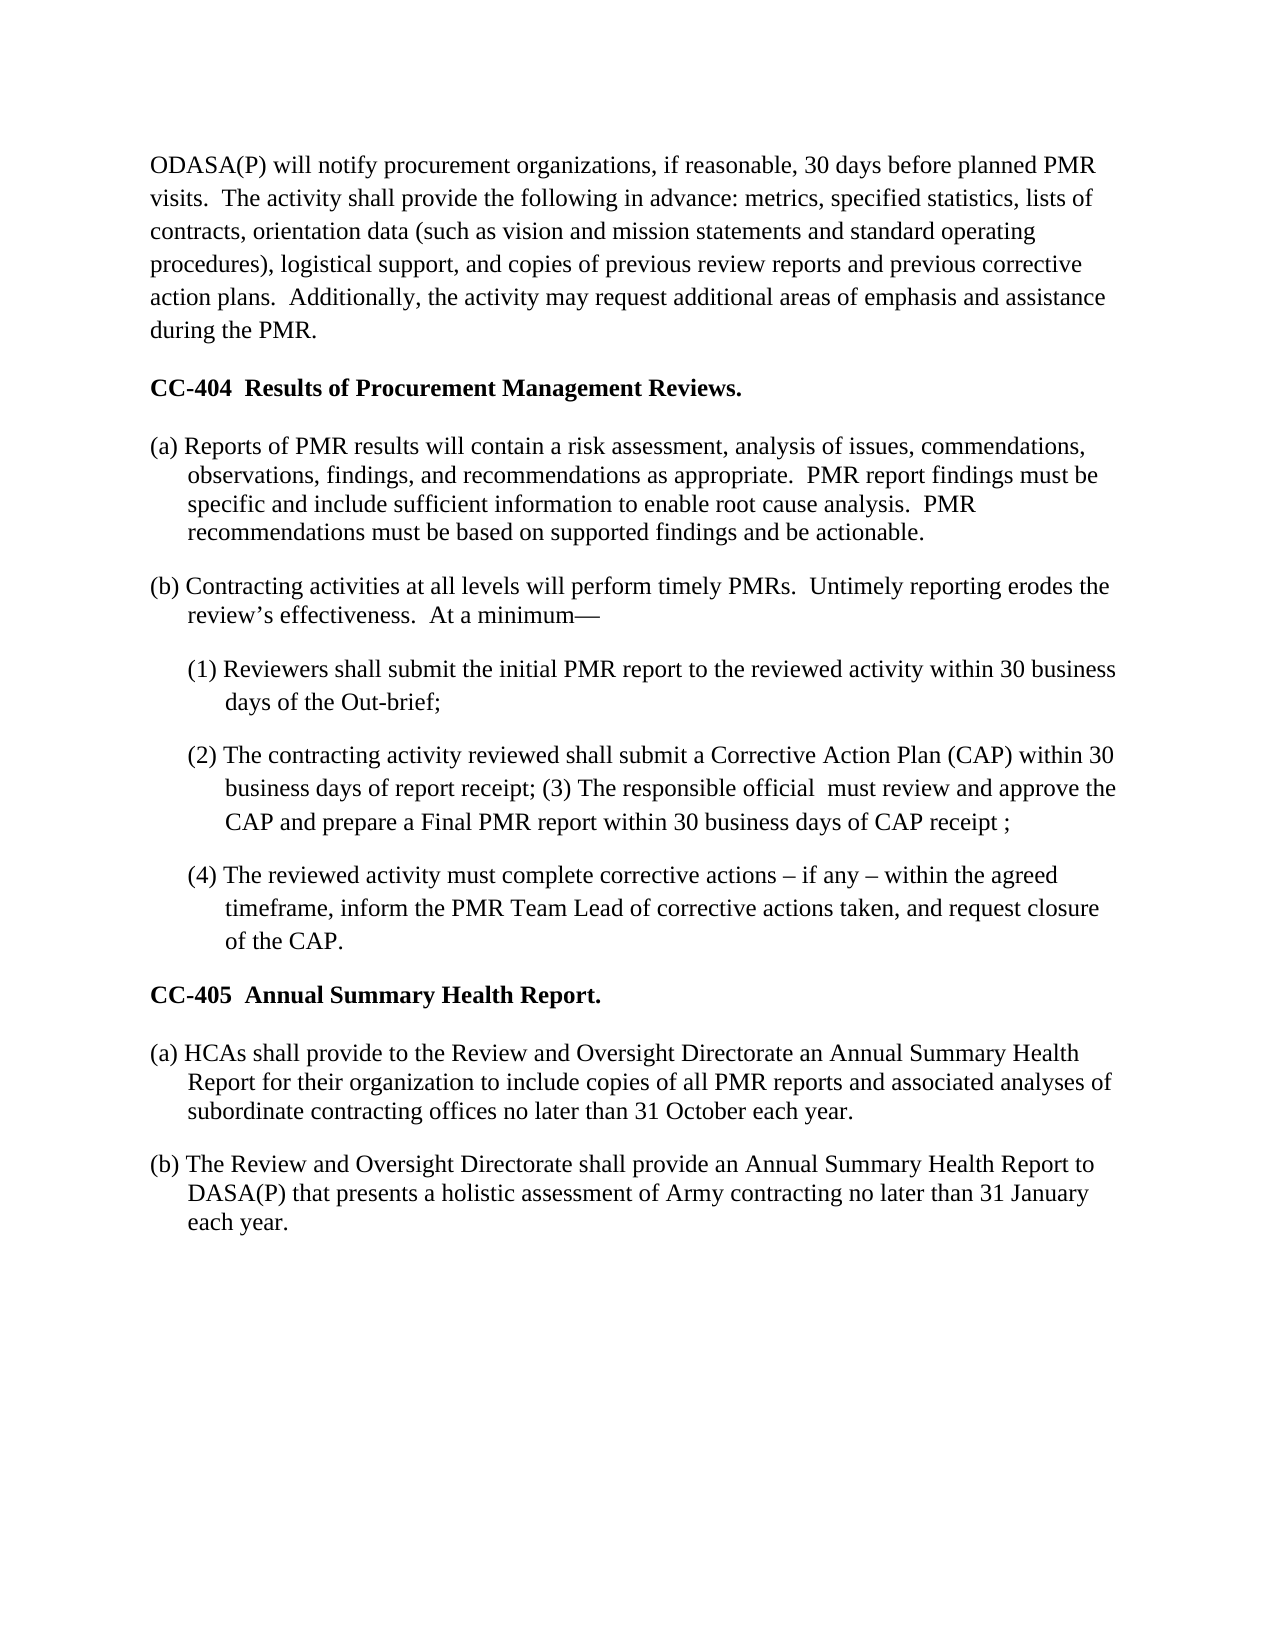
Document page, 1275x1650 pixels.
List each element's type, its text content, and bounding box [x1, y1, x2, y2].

list (b) The Review and Oversight Directorate shall provide an Annual Summary Health Report to DASA(P) that presents a holistic assessment of Army contracting no later than 31 January each year. [150, 1149, 1125, 1236]
subtitle CC-405 Annual Summary Health Report. [150, 980, 1125, 1009]
text ODASA(P) will notify procurement organizations, if reasonable, 30 days before planned PMR visits. The activity shall provide the following in advance: metrics, specified statistics, lists of contracts, orientation data (such as vision and mission statements and standard operating procedures), logistical support, and copies of previous review reports and previous corrective action plans. Additionally, the activity may request additional areas of emphasis and assistance during the PMR. [150, 150, 1125, 344]
subtitle CC-404 Results of Procurement Management Reviews. [150, 373, 1125, 402]
list (2) The contracting activity reviewed shall submit a Corrective Action Plan (CAP) within 30 business days of report receipt; (3) The responsible official must review and approve the CAP and prepare a Final PMR report within 30 business days of CAP receipt ; [187, 741, 1125, 835]
list (a) Reports of PMR results will contain a risk assessment, analysis of issues, commendations, observations, findings, and recommendations as appropriate. PMR report findings must be specific and include sufficient information to enable root cause analysis. PMR recommendations must be based on supported findings and be actionable. [150, 431, 1125, 546]
list (a) HCAs shall provide to the Review and Oversight Directorate an Annual Summary Health Report for their organization to include copies of all PMR reports and associated analyses of subordinate contracting offices no later than 31 October each year. [150, 1038, 1125, 1124]
list (1) Reviewers shall submit the initial PMR report to the reviewed activity within 30 business days of the Out-brief; [187, 654, 1125, 715]
list (4) The reviewed activity must complete corrective actions – if any – within the agreed timeframe, inform the PMR Team Lead of corrective actions taken, and request closure of the CAP. [187, 860, 1125, 955]
list (b) Contracting activities at all levels will perform timely PMRs. Untimely reporting erodes the review’s effectiveness. At a minimum— [150, 571, 1125, 629]
